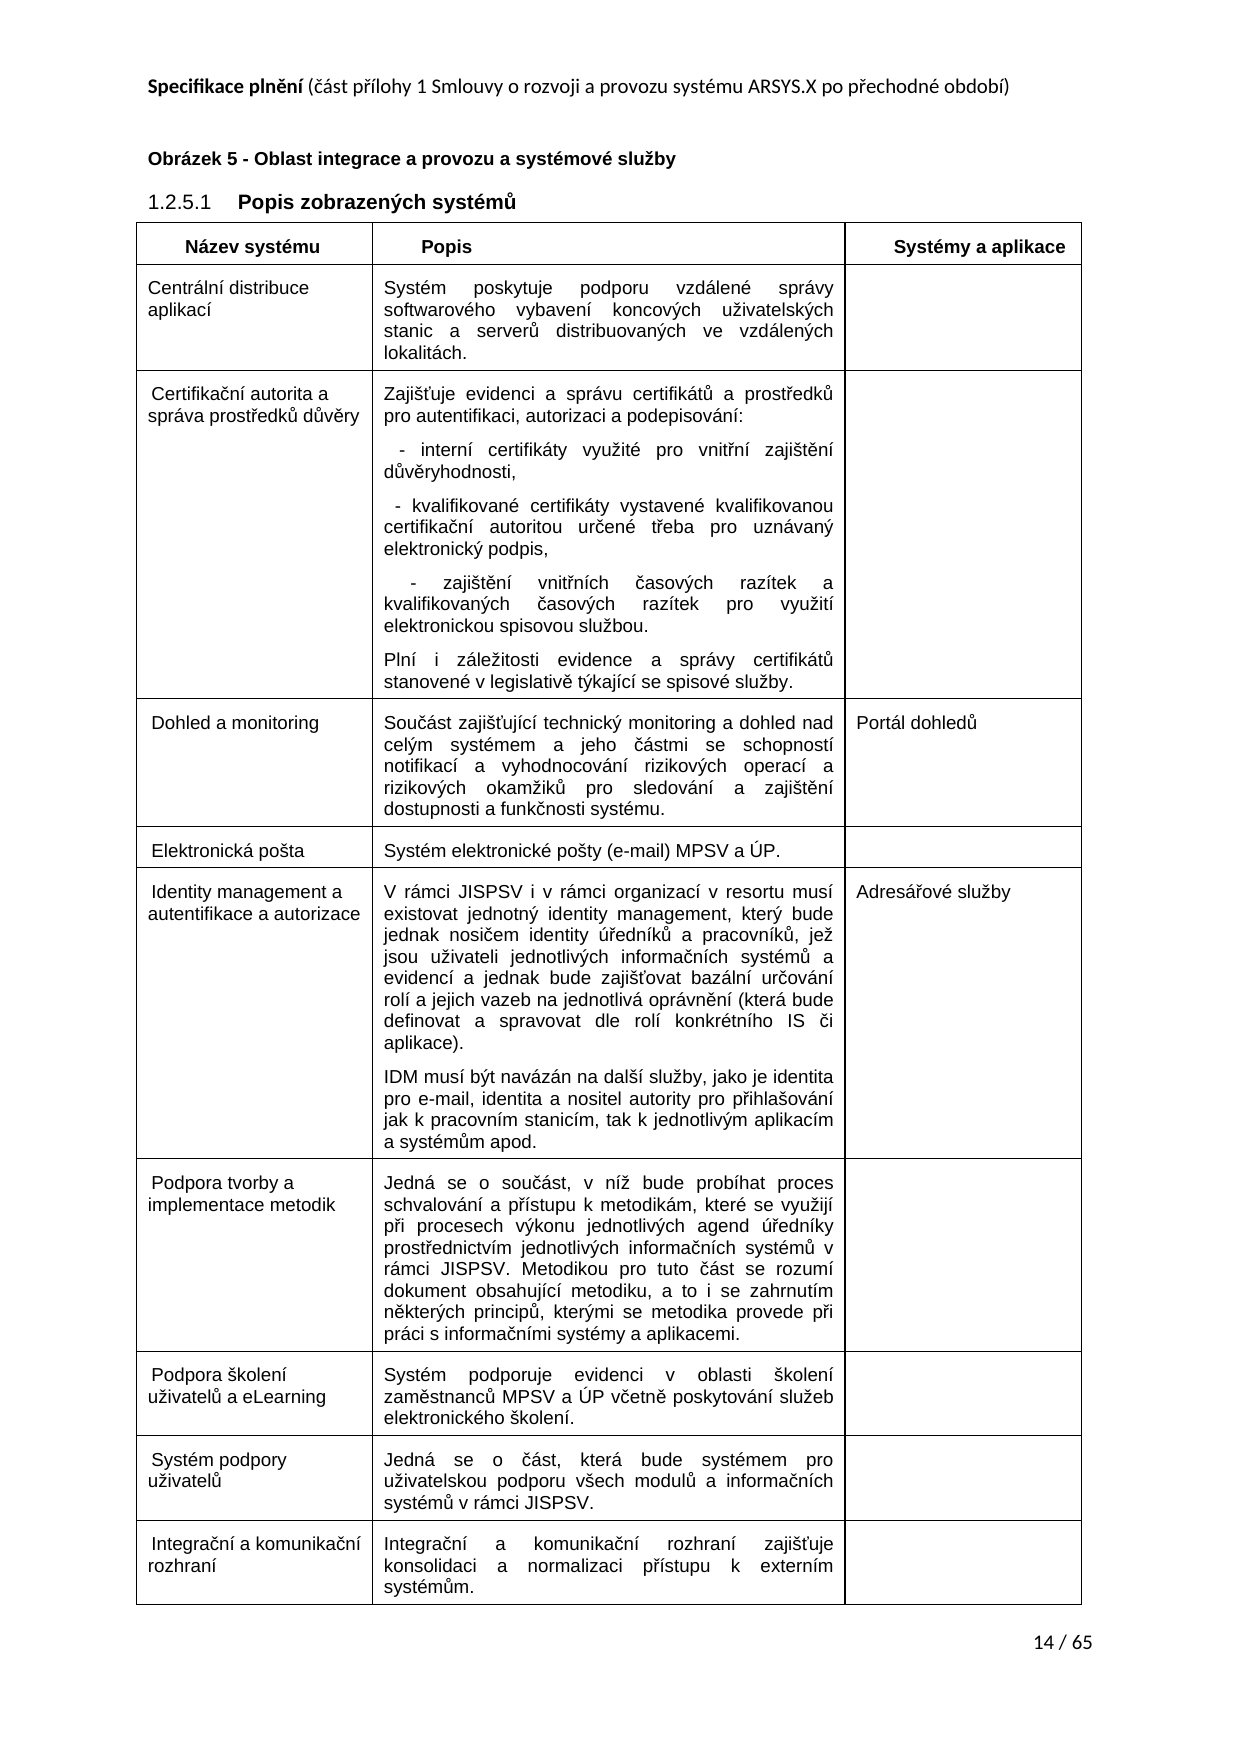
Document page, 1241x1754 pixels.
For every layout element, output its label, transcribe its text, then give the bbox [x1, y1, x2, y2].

table_cell Jedná se o část, která bude systémem pro uživatelskou podporu všech modulů a informačních systémů v rámci JISPSV. [373, 1436, 844, 1519]
table_cell [846, 265, 1081, 370]
table_cell Identity management a autentifikace a autorizace [137, 868, 372, 1158]
table_cell [846, 1436, 1081, 1519]
table_cell Elektronická pošta [137, 827, 372, 867]
table_cell Systém podpory uživatelů [137, 1436, 372, 1519]
table_cell [846, 827, 1081, 867]
table_header Popis [373, 223, 844, 264]
table_header Název systému [137, 223, 372, 264]
table_cell [846, 1352, 1081, 1435]
table_cell Zajišťuje evidenci a správu certifikátů a prostředků pro autentifikaci, autorizaci a podepisování: - interní certifikáty využité pro vnitřní zajištění důvěryhodnosti, - kvalifikované certifikáty vystavené kvalifikovanou certifikační autoritou určené třeba pro uznávaný elektronický podpis, - zajištění vnitřních časových razítek a kvalifikovaných časových razítek pro využití elektronickou spisovou službou. Plní i záležitosti evidence a správy certifikátů stanovené v legislativě týkající se spisové služby. [373, 371, 844, 698]
table_cell Systém elektronické pošty (e-mail) MPSV a ÚP. [373, 827, 844, 867]
table_cell Certifikační autorita a správa prostředků důvěry [137, 371, 372, 698]
table_cell Systém podporuje evidenci v oblasti školení zaměstnanců MPSV a ÚP včetně poskytování služeb elektronického školení. [373, 1352, 844, 1435]
table_cell Integrační a komunikační rozhraní [137, 1521, 372, 1604]
table_cell Systém poskytuje podporu vzdálené správy softwarového vybavení koncových uživatelských stanic a serverů distribuovaných ve vzdálených lokalitách. [373, 265, 844, 370]
table_cell Podpora tvorby a implementace metodik [137, 1159, 372, 1351]
table_cell Centrální distribuce aplikací [137, 265, 372, 370]
table_cell Jedná se o součást, v níž bude probíhat proces schvalování a přístupu k metodikám, které se využijí při procesech výkonu jednotlivých agend úředníky prostřednictvím jednotlivých informačních systémů v rámci JISPSV. Metodikou pro tuto část se rozumí dokument obsahující metodiku, a to i se zahrnutím některých principů, kterými se metodika provede při práci s informačními systémy a aplikacemi. [373, 1159, 844, 1351]
subtitle Popis zobrazených systémů [148, 190, 1093, 214]
table_cell Podpora školení uživatelů a eLearning [137, 1352, 372, 1435]
table_cell Součást zajišťující technický monitoring a dohled nad celým systémem a jeho částmi se schopností notifikací a vyhodnocování rizikových operací a rizikových okamžiků pro sledování a zajištění dostupnosti a funkčnosti systému. [373, 699, 844, 826]
table_cell Portál dohledů [846, 699, 1081, 826]
table_cell [846, 1159, 1081, 1351]
table_cell Integrační a komunikační rozhraní zajišťuje konsolidaci a normalizaci přístupu k externím systémům. [373, 1521, 844, 1604]
table_cell [846, 371, 1081, 698]
table_cell V rámci JISPSV i v rámci organizací v resortu musí existovat jednotný identity management, který bude jednak nosičem identity úředníků a pracovníků, jež jsou uživateli jednotlivých informačních systémů a evidencí a jednak bude zajišťovat bazální určování rolí a jejich vazeb na jednotlivá oprávnění (která bude definovat a spravovat dle rolí konkrétního IS či aplikace). IDM musí být navázán na další služby, jako je identita pro e-mail, identita a nositel autority pro přihlašování jak k pracovním stanicím, tak k jednotlivým aplikacím a systémům apod. [373, 868, 844, 1158]
table_header Systémy a aplikace [846, 223, 1081, 264]
table_cell Adresářové služby [846, 868, 1081, 1158]
table_cell [846, 1521, 1081, 1604]
table_cell Dohled a monitoring [137, 699, 372, 826]
text Obrázek 5 - Oblast integrace a provozu a systémové služby [148, 148, 1093, 169]
